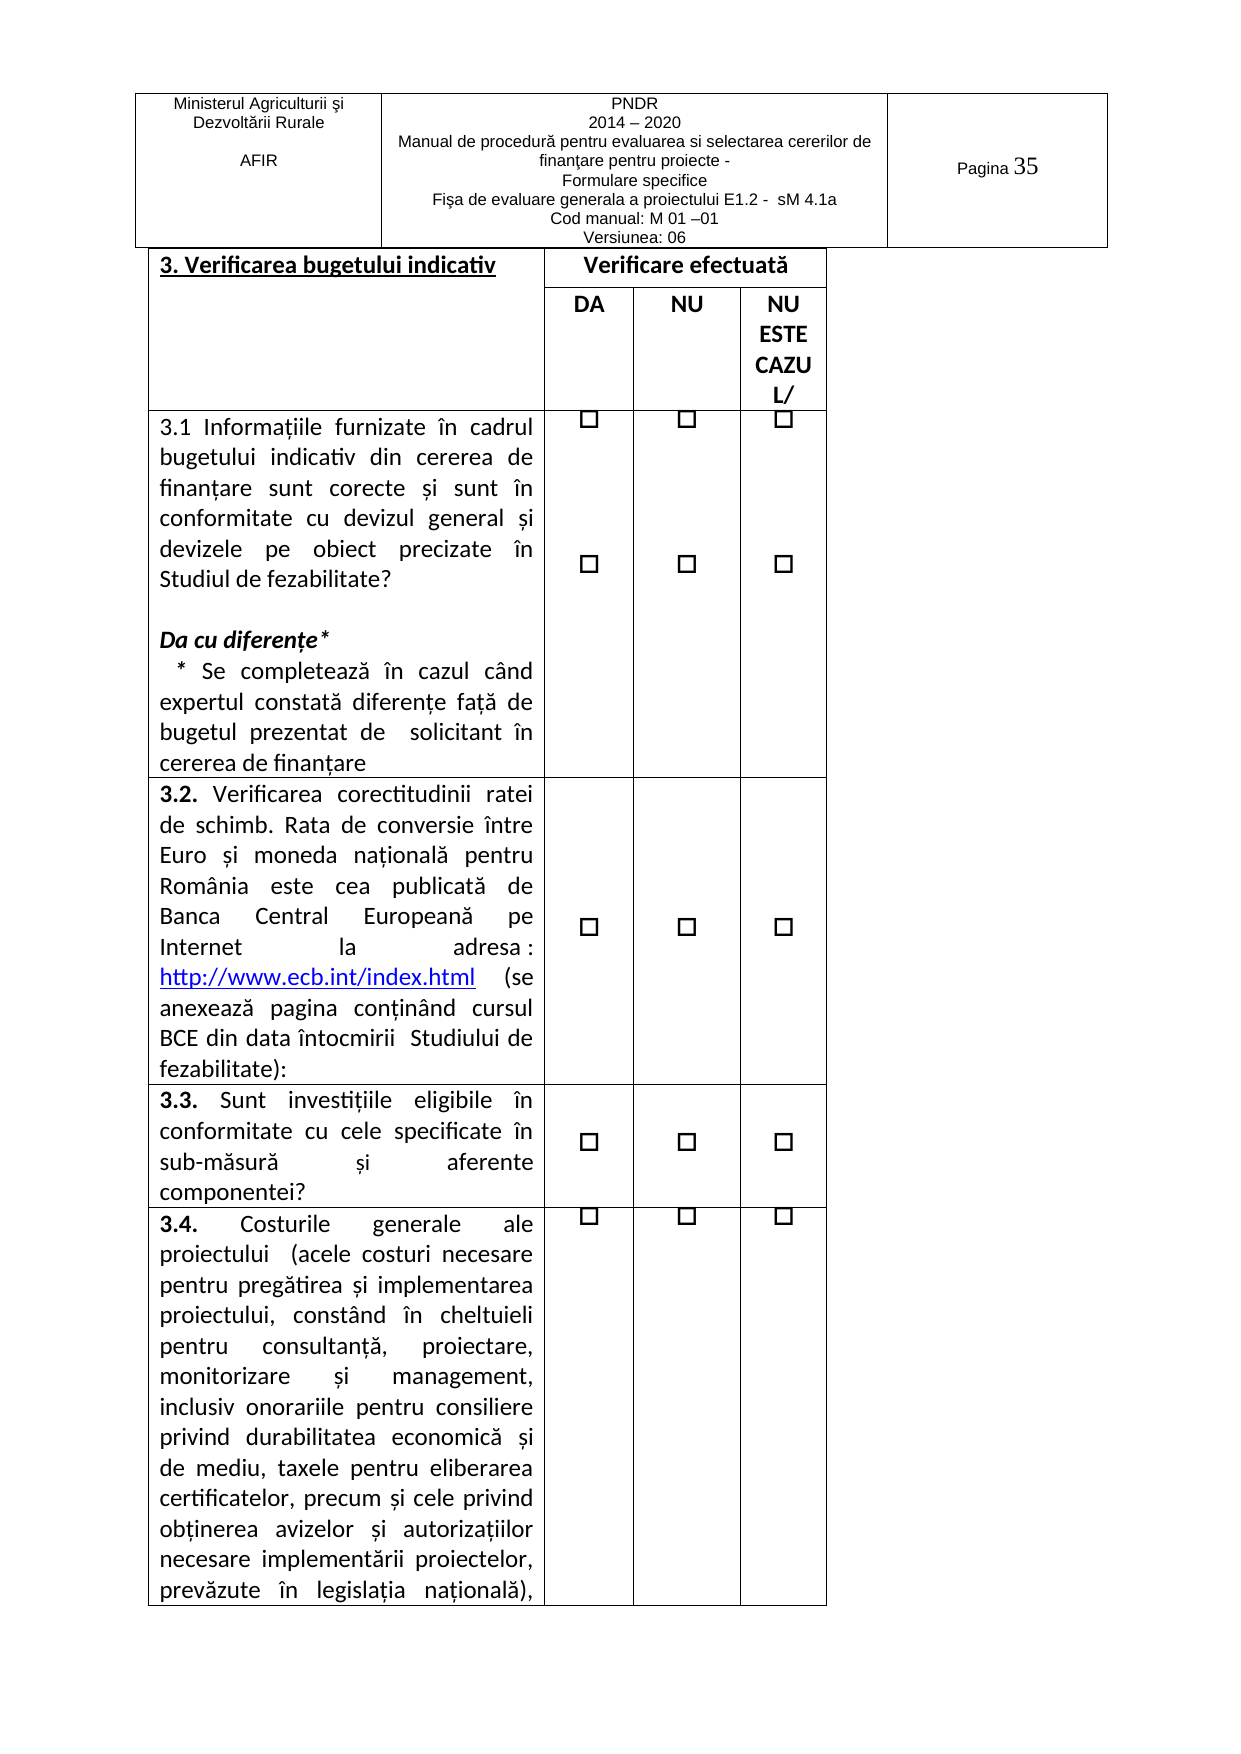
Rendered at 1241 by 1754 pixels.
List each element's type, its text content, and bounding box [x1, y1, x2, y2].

table_cell DA [545, 288, 633, 410]
table_cell [741, 778, 826, 1083]
table_header 3. Verificarea bugetului indicativ [149, 249, 544, 410]
table_cell [634, 411, 740, 777]
table_cell [741, 411, 826, 777]
table_cell 3.1 Informaţiile furnizate în cadrul bugetului indicativ din cererea de finanţare sunt corecte şi sunt în conformitate cu devizul general şi devizele pe obiect precizate în Studiul de fezabilitate? Da cu diferenţe* * Se completează în cazul când expertul constată diferenţe faţă de bugetul prezentat de solicitant în cererea de finanţare [149, 411, 544, 777]
table_cell [634, 1085, 740, 1207]
table_cell NU [634, 288, 740, 410]
table_cell 3.3. Sunt investiţiile eligibile în conformitate cu cele specificate în sub-măsură și aferente componentei? [149, 1085, 544, 1207]
table_cell [545, 1208, 633, 1604]
table_cell [741, 1208, 826, 1604]
table_cell 3.2. Verificarea corectitudinii ratei de schimb. Rata de conversie între Euro şi moneda naţională pentru România este cea publicată de Banca Central Europeană pe Internet la adresa : http://www.ecb.int/index.html (se anexează pagina conţinând cursul BCE din data întocmirii Studiului de fezabilitate): [149, 778, 544, 1083]
table_cell [545, 1085, 633, 1207]
table_cell NU ESTE CAZUL/ [741, 288, 826, 410]
table_cell [634, 1208, 740, 1604]
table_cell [149, 1208, 544, 1604]
table_cell [634, 778, 740, 1083]
table_cell [741, 1085, 826, 1207]
table_cell [545, 411, 633, 777]
table_header Verificare efectuată [545, 249, 826, 287]
table_cell [545, 778, 633, 1083]
